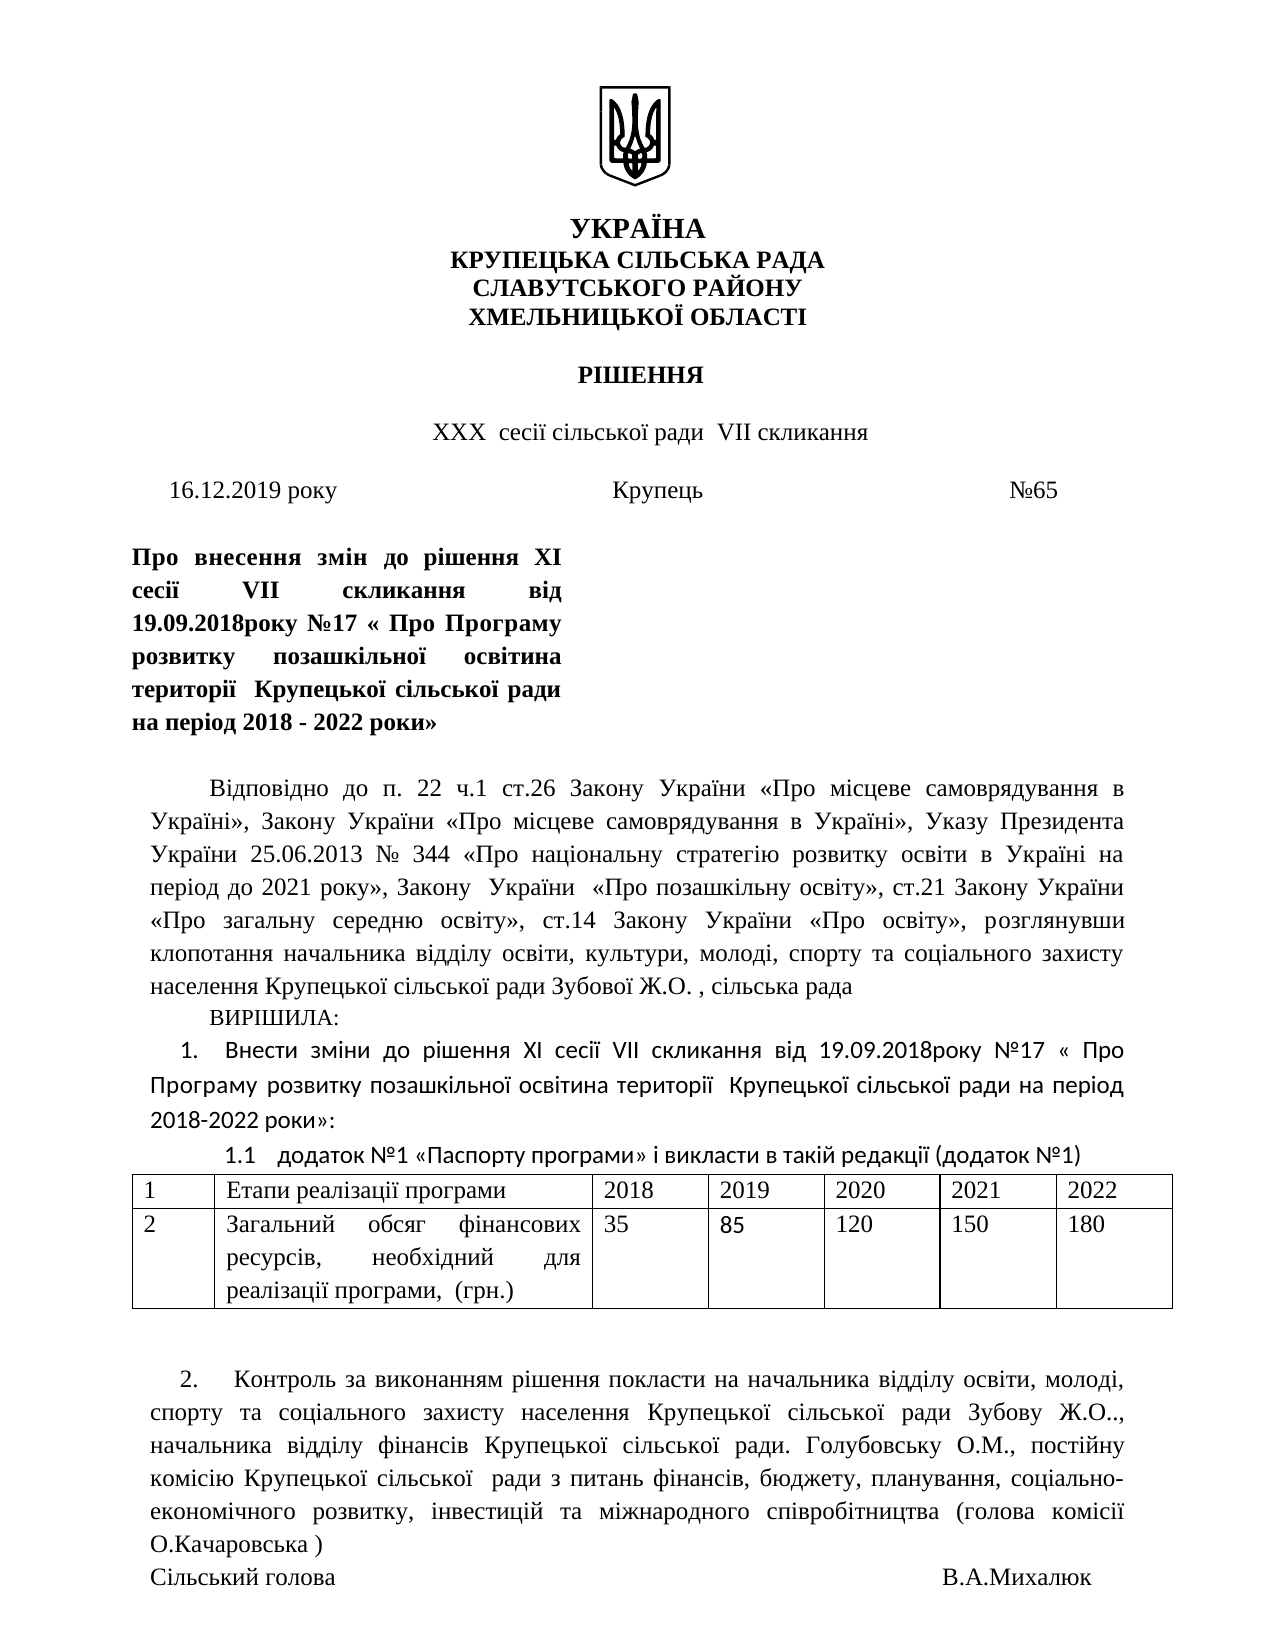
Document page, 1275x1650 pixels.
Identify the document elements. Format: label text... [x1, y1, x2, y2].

text ХМЕЛЬНИЦЬКОЇ ОБЛАСТІ [150, 302, 1125, 331]
table_cell 35 [593, 1209, 708, 1307]
list додаток №1 «Паспорту програми» і викласти в такій редакції (додаток №1) [224, 1139, 1125, 1169]
text РІШЕННЯ [150, 360, 1125, 388]
table_header Про внесення змін до рішення XI сесії VII скликання від 19.09.2018року №17 « Про Програму розвитку позашкільної освітина території Крупецької сільської ради на період 2018 - 2022 роки» [120, 542, 573, 740]
table_header 2019 [709, 1175, 824, 1208]
table_header Етапи реалізації програми [215, 1175, 592, 1208]
text Сільський голова В.А.Михалюк [150, 1562, 1125, 1591]
table_header 2021 [941, 1175, 1056, 1208]
table_cell 2 [133, 1209, 214, 1307]
table_cell 85 [709, 1209, 824, 1307]
text Відповідно до п. 22 ч.1 ст.26 Закону України «Про місцеве самоврядування в Україні», Закону України «Про місцеве самоврядування в Україні», Указу Президента України 25.06.2013 № 344 «Про національну стратегію розвитку освіти в Україні на період до 2021 року», Закону України «Про позашкільну освіту», ст.21 Закону України «Про загальну середню освіту», ст.14 Закону України «Про освіту», розглянувши клопотання начальника відділу освіти, культури, молоді, спорту та соціального захисту населення Крупецької сільської ради Зубової Ж.О. , сільська рада [150, 773, 1125, 938]
table_cell 150 [941, 1209, 1056, 1307]
text ХХХ сесії сільської ради VІІ скликання [150, 417, 1125, 446]
text СЛАВУТСЬКОГО РАЙОНУ [150, 273, 1125, 302]
text УКРАЇНА [150, 211, 1125, 245]
table_cell Загальний обсяг фінансових ресурсів, необхідний для реалізації програми, (грн.) [215, 1209, 592, 1307]
text 16.12.2019 року Крупець №65 [150, 475, 1125, 503]
text КРУПЕЦЬКА СІЛЬСЬКА РАДА [150, 245, 1125, 273]
table_header 2020 [825, 1175, 939, 1208]
table_cell 120 [825, 1209, 939, 1307]
list Контроль за виконанням рішення покласти на начальника відділу освіти, молоді, спорту та соціального захисту населення Крупецької сільської ради Зубову Ж.О.., начальника відділу фінансів Крупецької сільської ради. Голубовську О.М., постійну комісію Крупецької сільської ради з питань фінансів, бюджету, планування, соціально-економічного розвитку, інвестицій та міжнародного співробітництва (голова комісії О.Качаровська ) [150, 1364, 1125, 1558]
table_header 2018 [593, 1175, 708, 1208]
list Внести зміни до рішення XI сесії VII скликання від 19.09.2018року №17 « Про Програму розвитку позашкільної освітина території Крупецької сільської ради на період 2018-2022 роки»: [150, 1034, 1125, 1134]
table_header 2022 [1057, 1175, 1172, 1208]
table_header 1 [133, 1175, 214, 1208]
table_cell 180 [1057, 1209, 1172, 1307]
text ВИРІШИЛА: [150, 1004, 1125, 1030]
